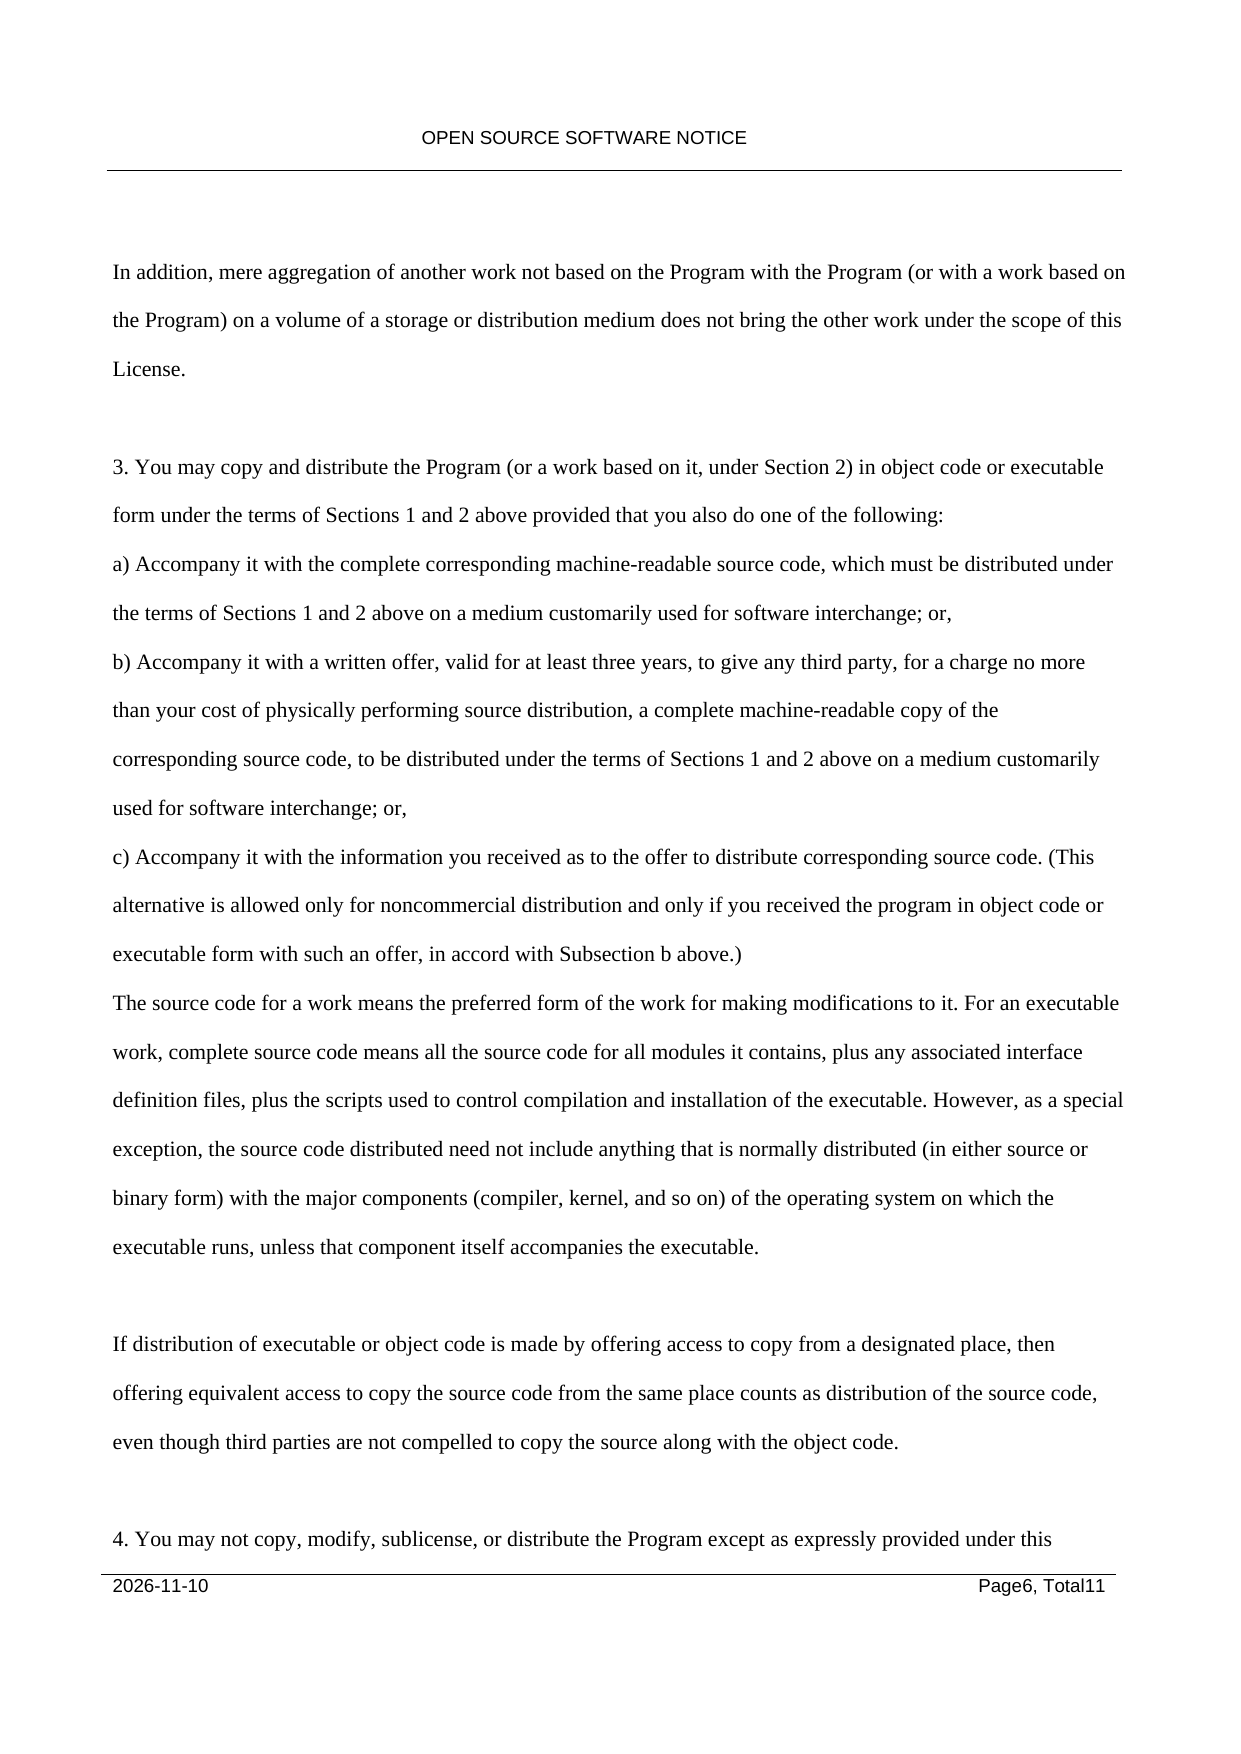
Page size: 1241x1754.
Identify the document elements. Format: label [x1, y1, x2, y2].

text [112, 206, 1128, 1555]
